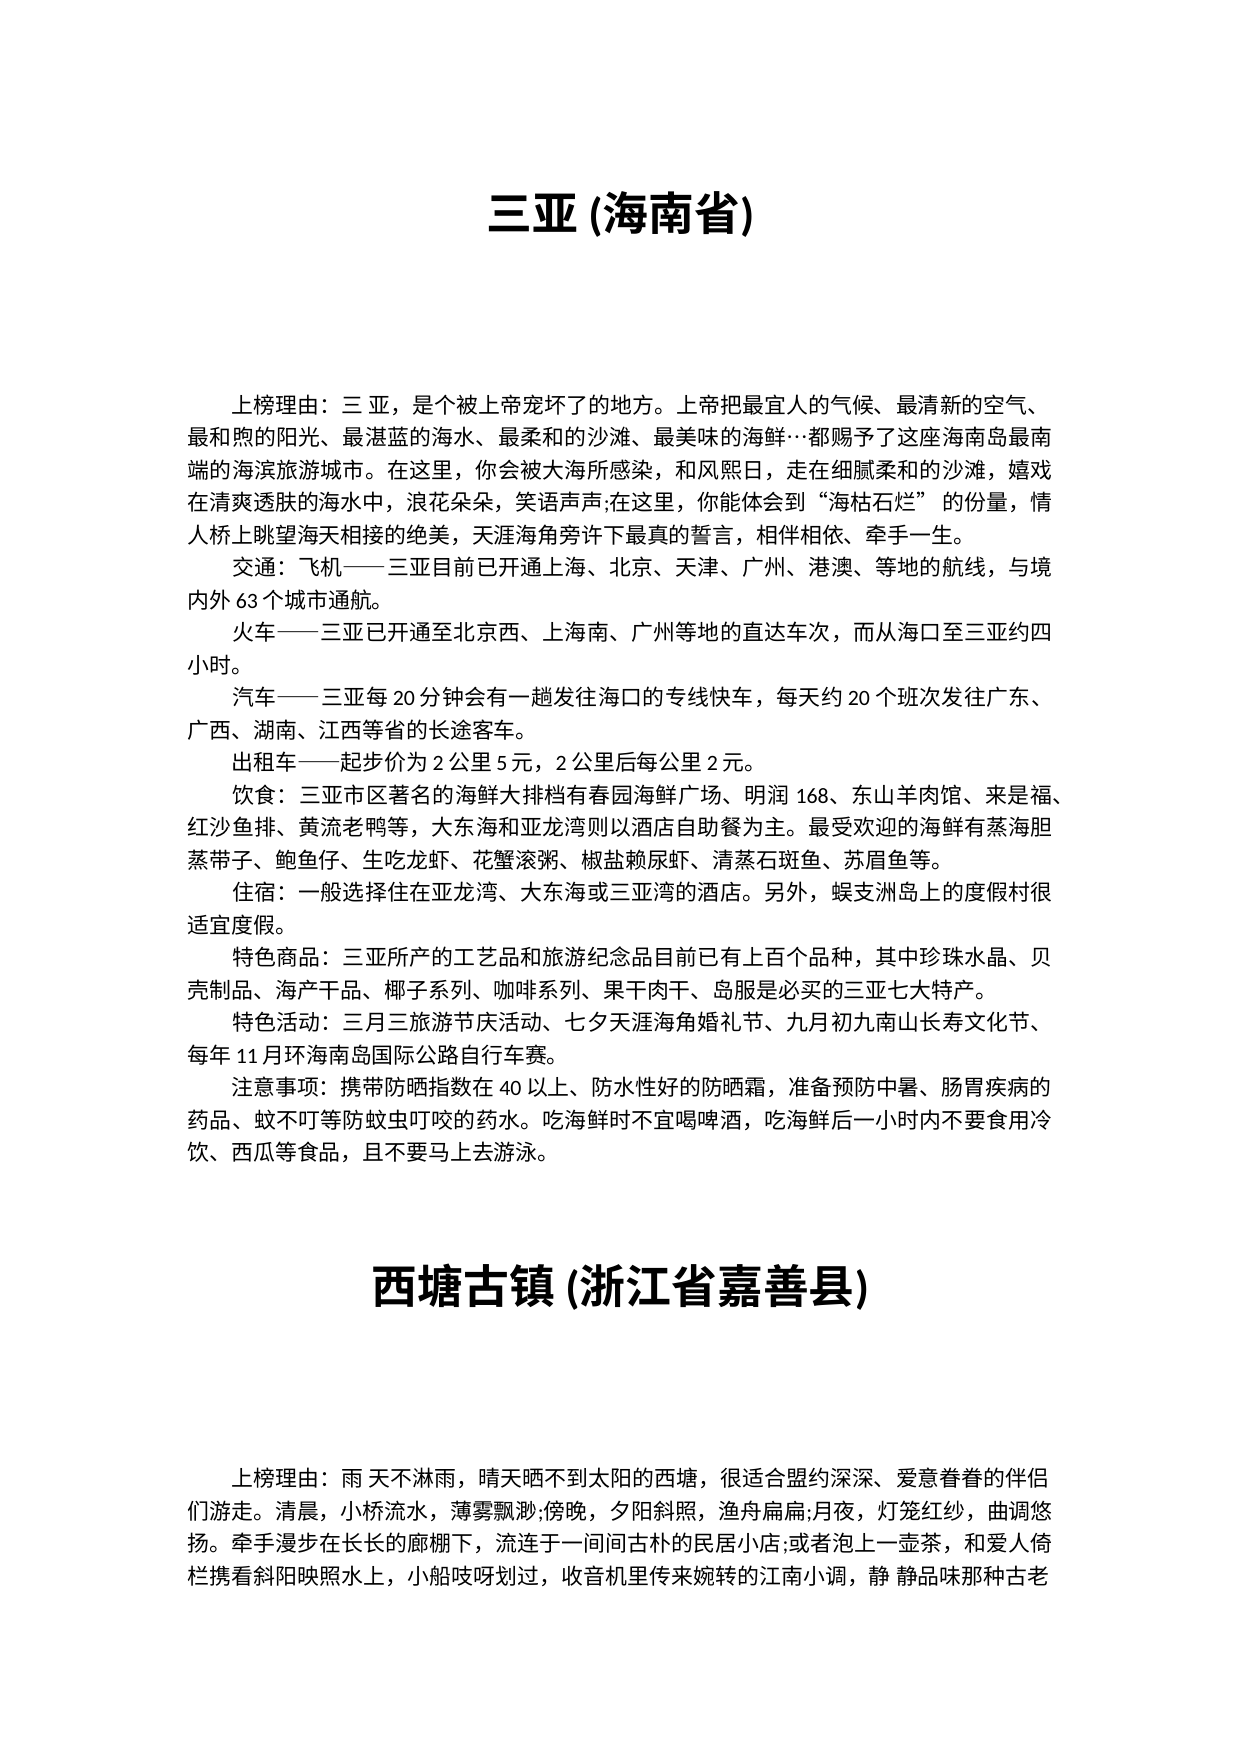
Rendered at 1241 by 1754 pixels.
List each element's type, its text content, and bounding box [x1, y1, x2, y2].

text 特色商品：三亚所产的工艺品和旅游纪念品目前已有上百个品种，其中珍珠水晶、贝壳制品、海产干品、椰子系列、咖啡系列、果干肉干、岛服是必买的三亚七大特产。 [187, 940, 1053, 1005]
text 注意事项：携带防晒指数在40以上、防水性好的防晒霜，准备预防中暑、肠胃疾病的药品、蚊不叮等防蚊虫叮咬的药水。吃海鲜时不宜喝啤酒，吃海鲜后一小时内不要食用冷饮、西瓜等食品，且不要马上去游泳。 [187, 1070, 1053, 1167]
text 住宿：一般选择住在亚龙湾、大东海或三亚湾的酒店。另外，蜈支洲岛上的度假村很适宜度假。 [187, 875, 1053, 940]
text 出租车——起步价为2公里5元，2公里后每公里2元。 [187, 745, 1053, 777]
text 特色活动：三月三旅游节庆活动、七夕天涯海角婚礼节、九月初九南山长寿文化节、每年11月环海南岛国际公路自行车赛。 [187, 1005, 1053, 1070]
subtitle 西塘古镇 (浙江省嘉善县) [187, 1235, 1053, 1333]
text 交通：飞机——三亚目前已开通上海、北京、天津、广州、港澳、等地的航线，与境内外63个城市通航。 [187, 550, 1053, 615]
subtitle 三亚 (海南省) [187, 162, 1053, 259]
text 饮食：三亚市区著名的海鲜大排档有春园海鲜广场、明润168、东山羊肉馆、来是福、红沙鱼排、黄流老鸭等，大东海和亚龙湾则以酒店自助餐为主。最受欢迎的海鲜有蒸海胆、蒸带子、鲍鱼仔、生吃龙虾、花蟹滚粥、椒盐赖尿虾、清蒸石斑鱼、苏眉鱼等。 [187, 777, 1053, 875]
text 火车——三亚已开通至北京西、上海南、广州等地的直达车次，而从海口至三亚约四小时。 [187, 615, 1053, 680]
text 上榜理由：三 亚，是个被上帝宠坏了的地方。上帝把最宜人的气候、最清新的空气、最和煦的阳光、最湛蓝的海水、最柔和的沙滩、最美味的海鲜…都赐予了这座海南岛最南端的海滨旅游城市。在这里，你会被大海所感染，和风熙日，走在细腻柔和的沙滩，嬉戏在清爽透肤的海水中，浪花朵朵，笑语声声;在这里，你能体会到“海枯石烂” 的份量，情人桥上眺望海天相接的绝美，天涯海角旁许下最真的誓言，相伴相依、牵手一生。 [187, 387, 1053, 550]
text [187, 1461, 1053, 1591]
text 汽车——三亚每20分钟会有一趟发往海口的专线快车，每天约20个班次发往广东、广西、湖南、江西等省的长途客车。 [187, 680, 1053, 745]
